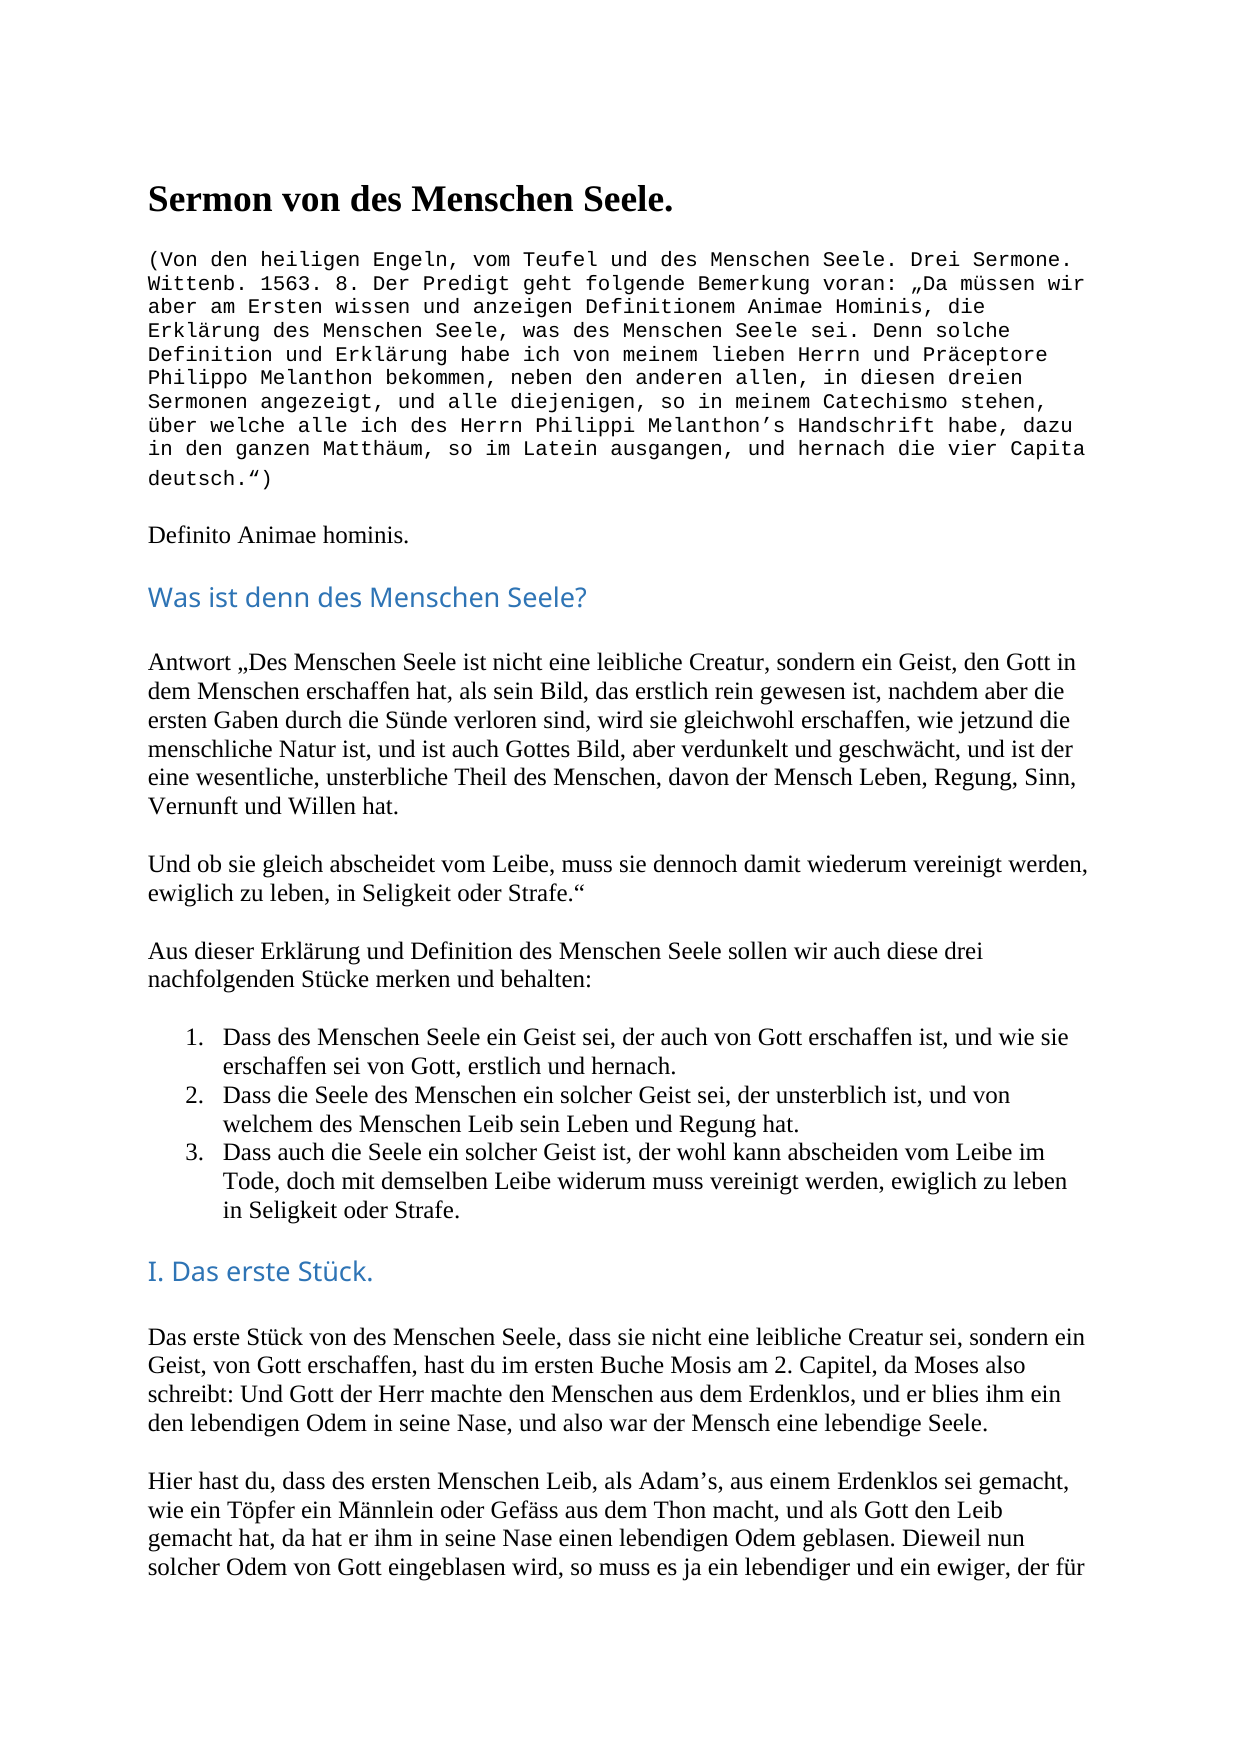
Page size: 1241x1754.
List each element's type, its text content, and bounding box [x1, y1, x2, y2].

text Und ob sie gleich abscheidet vom Leibe, muss sie dennoch damit wiederum vereinigt werden, ewiglich zu leben, in Seligkeit oder Strafe.“ [148, 849, 1093, 907]
text (Von den heiligen Engeln, vom Teufel und des Menschen Seele. Drei Sermone. Wittenb. 1563. 8. Der Predigt geht folgende Bemerkung voran: „Da müssen wir aber am Ersten wissen und anzeigen Definitionem Animae Hominis, die Erklärung des Menschen Seele, was des Menschen Seele sei. Denn solche Definition und Erklärung habe ich von meinem lieben Herrn und Präceptore Philippo Melanthon bekommen, neben den anderen allen, in diesen dreien Sermonen angezeigt, und alle diejenigen, so in meinem Catechismo stehen, über welche alle ich des Herrn Philippi Melanthon’s Handschrift habe, dazu in den ganzen Matthäum, so im Latein ausgangen, und hernach die vier Capita deutsch.“) [148, 249, 1093, 491]
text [148, 1524, 1093, 1611]
subtitle I. Das erste Stück. [148, 1311, 1093, 1348]
text Definito Animae hominis. [148, 521, 1093, 549]
list Dass die Seele des Menschen ein solcher Geist sei, der unsterblich ist, und von welchem des Menschen Leib sein Leben und Regung hat. [185, 1109, 1093, 1167]
text Aus dieser Erklärung und Definition des Menschen Seele sollen wir auch diese drei nachfolgenden Stücke merken und behalten: [148, 936, 1093, 993]
text Antwort „Des Menschen Seele ist nicht eine leibliche Creatur, sondern ein Geist, den Gott in dem Menschen erschaffen hat, als sein Bild, das erstlich rein gewesen ist, nachdem aber die ersten Gaben durch die Sünde verloren sind, wird sie gleichwohl erschaffen, wie jetzund die menschliche Natur ist, und ist auch Gottes Bild, aber verdunkelt und geschwächt, und ist der eine wesentliche, unsterbliche Theil des Menschen, davon der Mensch Leben, Regung, Sinn, Vernunft und Willen hat. [148, 647, 1093, 820]
list Dass des Menschen Seele ein Geist sei, der auch von Gott erschaffen ist, und wie sie erschaffen sei von Gott, erstlich und hernach. [185, 1022, 1093, 1080]
subtitle Was ist denn des Menschen Seele? [148, 578, 1093, 615]
subtitle Sermon von des Menschen Seele. [148, 177, 1093, 220]
text Das erste Stück von des Menschen Seele, dass sie nicht eine leibliche Creatur sei, sondern ein Geist, von Gott erschaffen, hast du im ersten Buche Mosis am 2. Capitel, da Moses also schreibt: Und Gott der Herr machte den Menschen aus dem Erdenklos, und er blies ihm ein den lebendigen Odem in seine Nase, und also war der Mensch eine lebendige Seele. [148, 1380, 1093, 1495]
list Dass auch die Seele ein solcher Geist ist, der wohl kann abscheiden vom Leibe im Tode, doch mit demselben Leibe widerum muss vereinigt werden, ewiglich zu leben in Seligkeit oder Strafe. [185, 1196, 1093, 1282]
